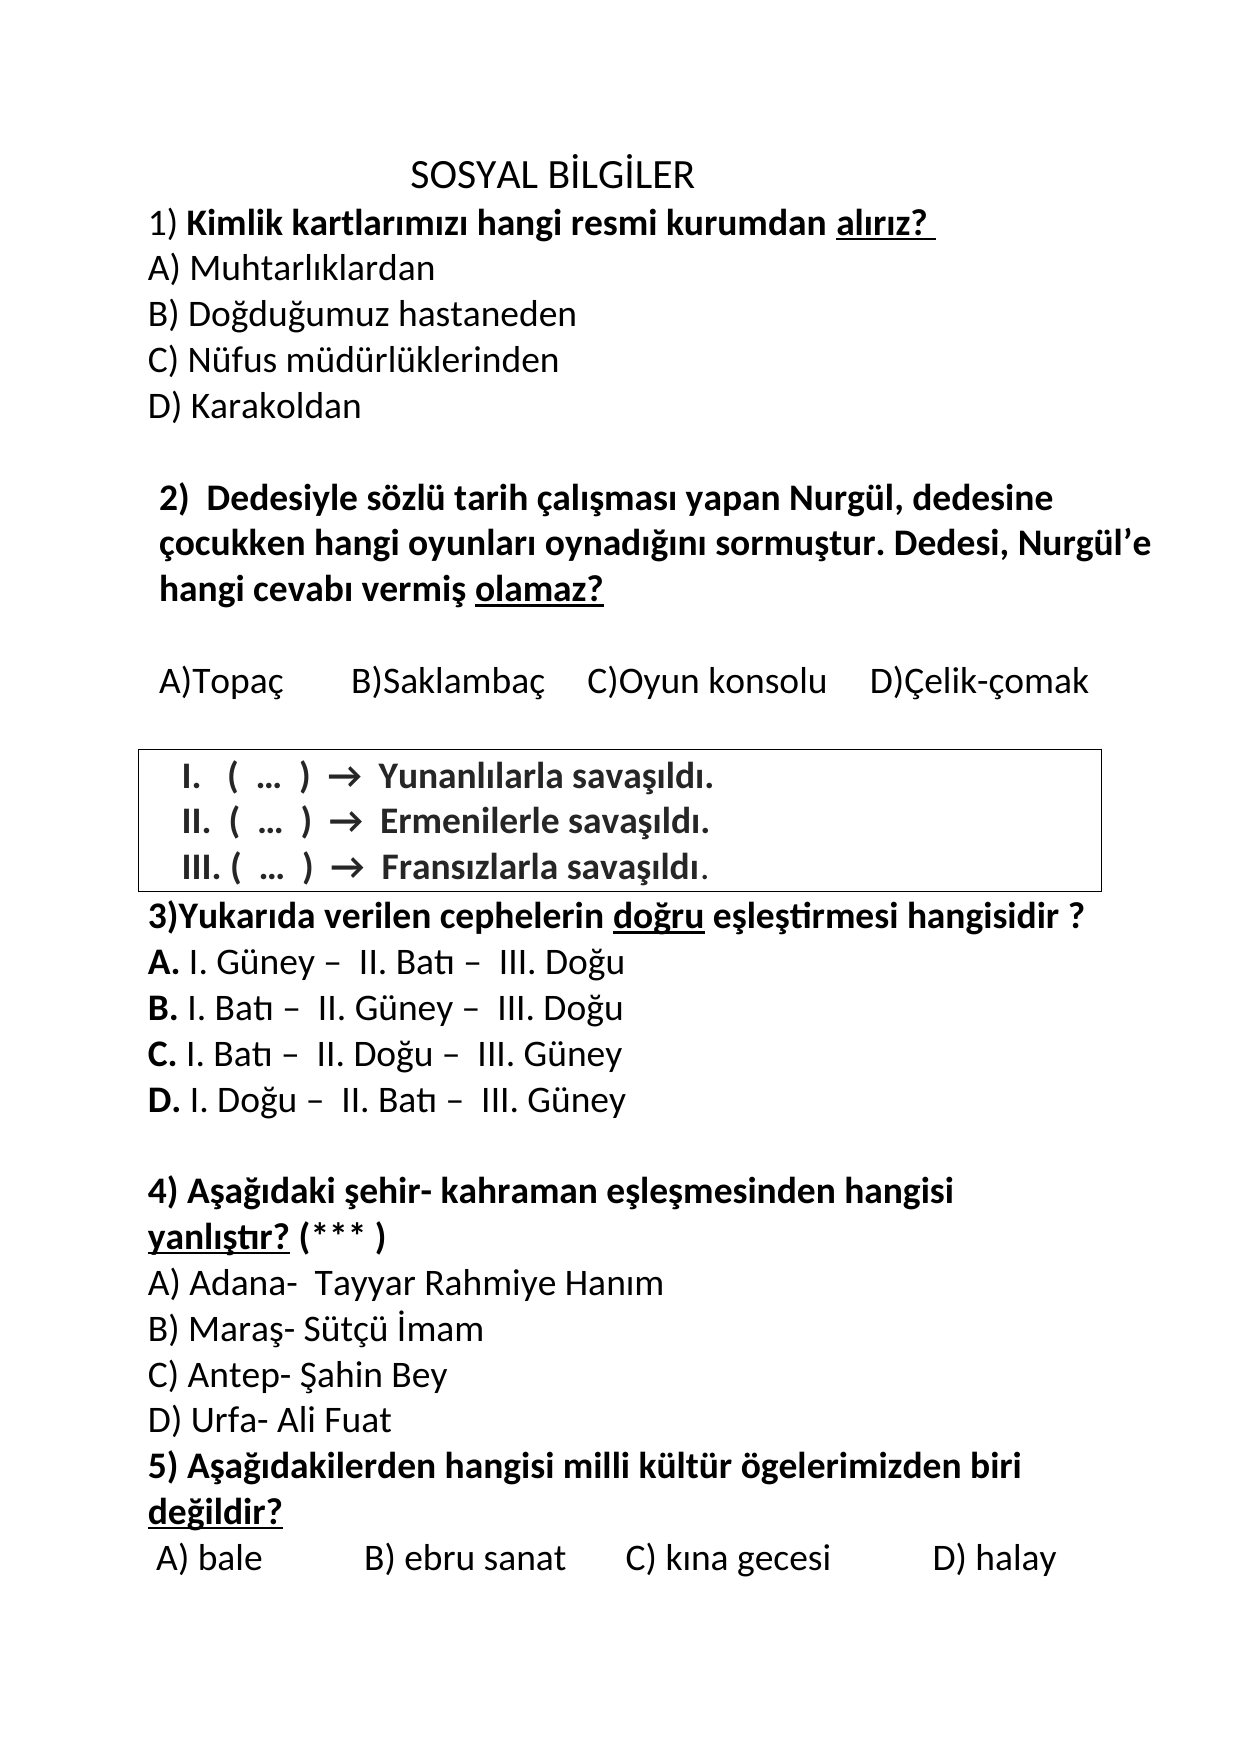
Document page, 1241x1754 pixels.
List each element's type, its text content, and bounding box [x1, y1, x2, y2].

text A) bale B) ebru sanat C) kına gecesi D) halay [148, 1534, 1093, 1580]
text 5) Aşağıdakilerden hangisi milli kültür ögelerimizden biri değildir? [148, 1442, 1093, 1534]
text A) Muhtarlıklardan [148, 244, 1093, 290]
text 1) Kimlik kartlarımızı hangi resmi kurumdan alırız? [148, 198, 1093, 244]
text A) Adana- Tayyar Rahmiye Hanım [148, 1259, 1093, 1305]
text D. I. Doğu – II. Batı – III. Güney [148, 1076, 1093, 1121]
text I. ( … ) → Yunanlılarla savaşıldı. [139, 750, 1101, 797]
text D) Karakoldan [148, 382, 1093, 428]
text B) Maraş- Sütçü İmam [148, 1305, 1093, 1351]
text C) Nüfus müdürlüklerinden [148, 336, 1093, 382]
text C. I. Batı – II. Doğu – III. Güney [148, 1030, 1093, 1076]
text C) Antep- Şahin Bey [148, 1351, 1093, 1396]
text III. ( … ) → Fransızlarla savaşıldı. [139, 840, 1101, 891]
text B. I. Batı – II. Güney – III. Doğu [148, 984, 1093, 1030]
text D) Urfa- Ali Fuat [148, 1396, 1093, 1442]
text A. I. Güney – II. Batı – III. Doğu [148, 938, 1093, 984]
text 3)Yukarıda verilen cephelerin doğru eşleştirmesi hangisidir ? [148, 892, 1093, 938]
table_header 2) Dedesiyle sözlü tarih çalışması yapan Nurgül, dedesine çocukken hangi oyunları oynadığını sormuştur. Dedesi, Nurgül’e hangi cevabı vermiş olamaz? A)Topaç B)Saklambaç C)Oyun konsolu D)Çelik-çomak [148, 474, 1198, 703]
text II. ( … ) → Ermenilerle savaşıldı. [148, 797, 1093, 840]
text 4) Aşağıdaki şehir- kahraman eşleşmesinden hangisi yanlıştır? (*** ) [148, 1167, 1093, 1259]
text SOSYAL BİLGİLER [148, 148, 1093, 198]
text B) Doğduğumuz hastaneden [148, 290, 1093, 336]
